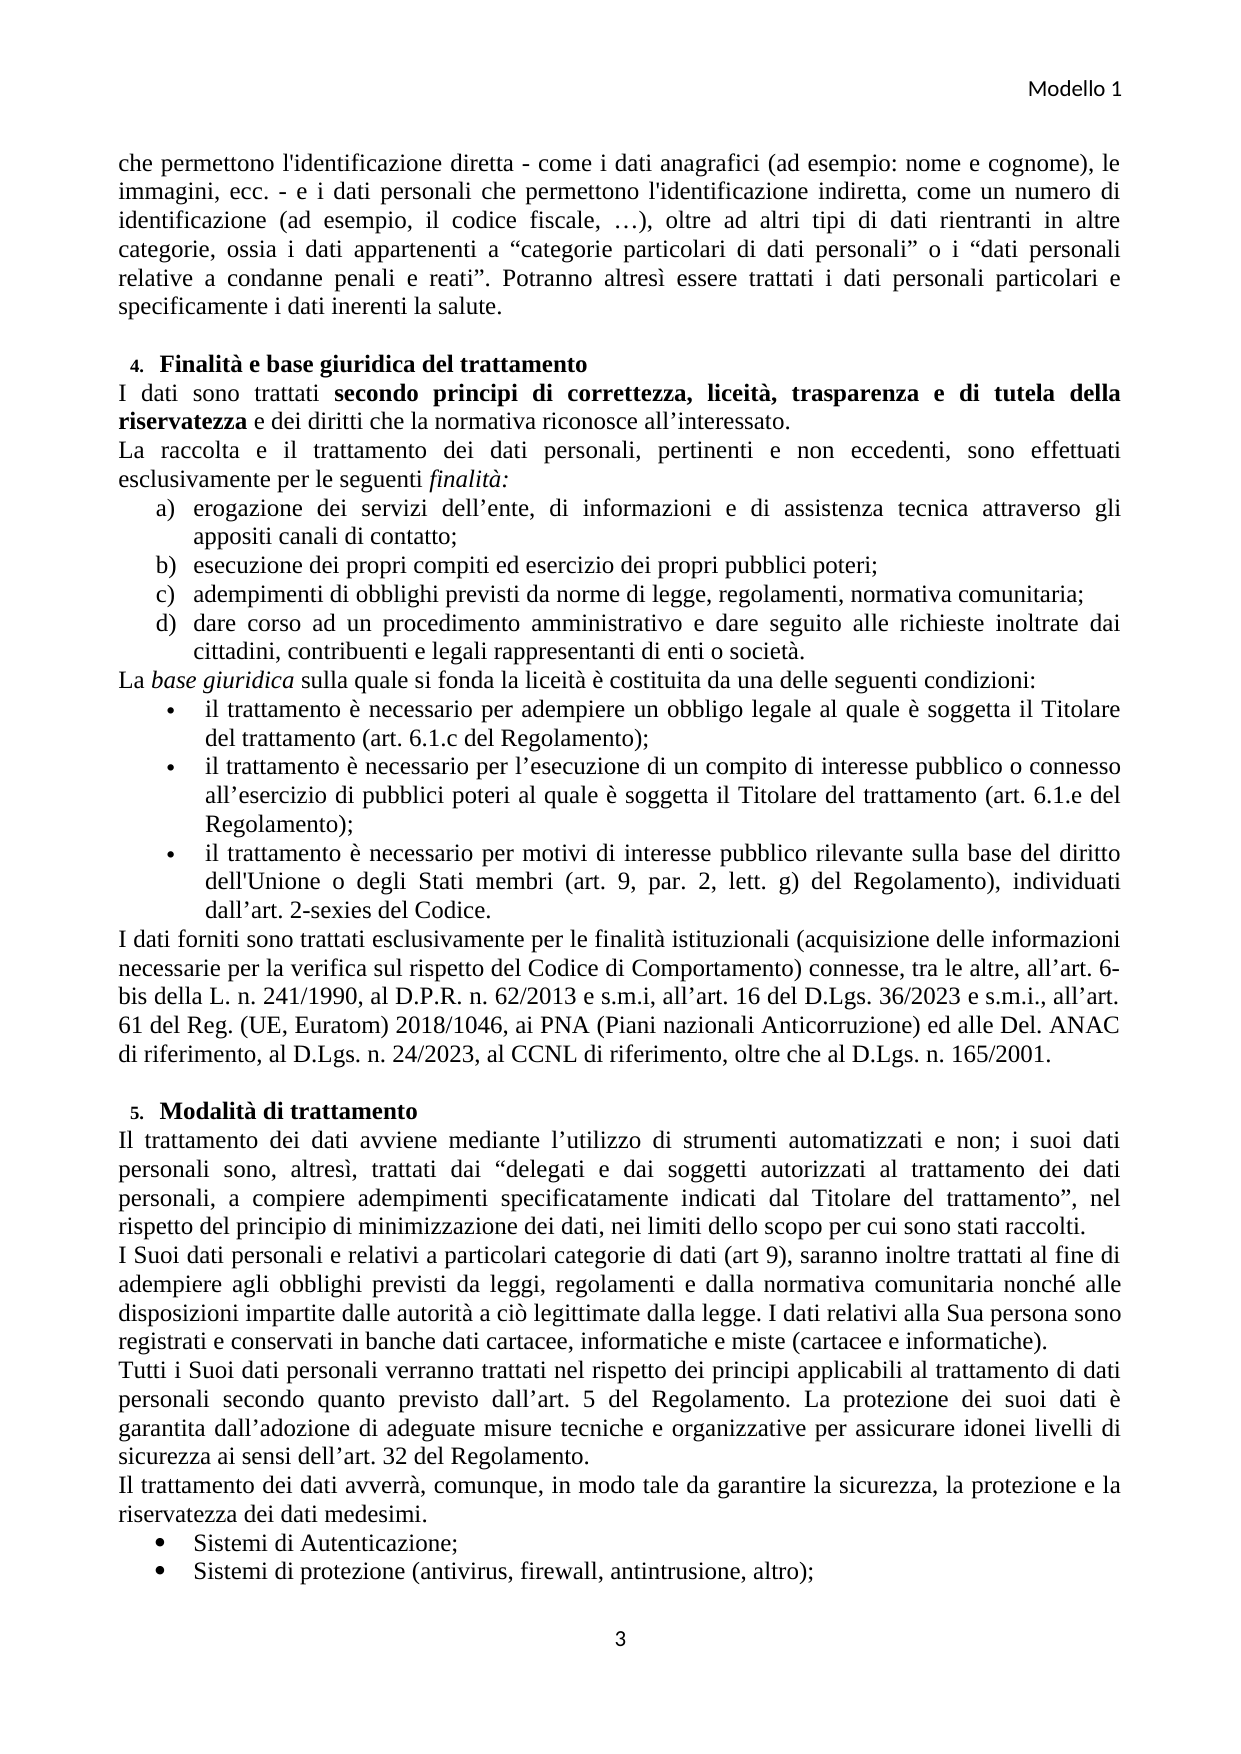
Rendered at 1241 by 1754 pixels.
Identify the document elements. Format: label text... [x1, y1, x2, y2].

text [118, 148, 1122, 320]
text La base giuridica sulla quale si fonda la liceità è costituita da una delle seguenti condizioni: [118, 665, 1122, 694]
list il trattamento è necessario per adempiere un obbligo legale al quale è soggetta il Titolare del trattamento (art. 6.1.c del Regolamento); [167, 694, 1122, 751]
text Il trattamento dei dati avverrà, comunque, in modo tale da garantire la sicurezza, la protezione e la riservatezza dei dati medesimi. [118, 1470, 1122, 1528]
text Il trattamento dei dati avviene mediante l’utilizzo di strumenti automatizzati e non; i suoi dati personali sono, altresì, trattati dai “delegati e dai soggetti autorizzati al trattamento dei dati personali, a compiere adempimenti specificatamente indicati dal Titolare del trattamento”, nel rispetto del principio di minimizzazione dei dati, nei limiti dello scopo per cui sono stati raccolti. [118, 1125, 1122, 1240]
list Finalità e base giuridica del trattamento [130, 349, 1122, 378]
text Tutti i Suoi dati personali verranno trattati nel rispetto dei principi applicabili al trattamento di dati personali secondo quanto previsto dall’art. 5 del Regolamento. La protezione dei suoi dati è garantita dall’adozione di adeguate misure tecniche e organizzative per assicurare idonei livelli di sicurezza ai sensi dell’art. 32 del Regolamento. [118, 1355, 1122, 1470]
text I dati sono trattati secondo principi di correttezza, liceità, trasparenza e di tutela della riservatezza e dei diritti che la normativa riconosce all’interessato. [118, 378, 1122, 435]
list erogazione dei servizi dell’ente, di informazioni e di assistenza tecnica attraverso gli appositi canali di contatto; [156, 493, 1122, 550]
list adempimenti di obblighi previsti da norme di legge, regolamenti, normativa comunitaria; [156, 579, 1122, 608]
list dare corso ad un procedimento amministrativo e dare seguito alle richieste inoltrate dai cittadini, contribuenti e legali rappresentanti di enti o società. [156, 608, 1122, 665]
list esecuzione dei propri compiti ed esercizio dei propri pubblici poteri; [156, 550, 1122, 579]
list Sistemi di protezione (antivirus, firewall, antintrusione, altro); [156, 1556, 1122, 1585]
list il trattamento è necessario per motivi di interesse pubblico rilevante sulla base del diritto dell'Unione o degli Stati membri (art. 9, par. 2, lett. g) del Regolamento), individuati dall’art. 2-sexies del Codice. [167, 838, 1122, 924]
text I dati forniti sono trattati esclusivamente per le finalità istituzionali (acquisizione delle informazioni necessarie per la verifica sul rispetto del Codice di Comportamento) connesse, tra le altre, all’art. 6-bis della L. n. 241/1990, al D.P.R. n. 62/2013 e s.m.i, all’art. 16 del D.Lgs. 36/2023 e s.m.i., all’art. 61 del Reg. (UE, Euratom) 2018/1046, ai PNA (Piani nazionali Anticorruzione) ed alle Del. ANAC di riferimento, al D.Lgs. n. 24/2023, al CCNL di riferimento, oltre che al D.Lgs. n. 165/2001. [118, 924, 1122, 1068]
text La raccolta e il trattamento dei dati personali, pertinenti e non eccedenti, sono effettuati esclusivamente per le seguenti finalità: [118, 435, 1122, 493]
list Modalità di trattamento [130, 1096, 1122, 1125]
text I Suoi dati personali e relativi a particolari categorie di dati (art 9), saranno inoltre trattati al fine di adempiere agli obblighi previsti da leggi, regolamenti e dalla normativa comunitaria nonché alle disposizioni impartite dalle autorità a ciò legittimate dalla legge. I dati relativi alla Sua persona sono registrati e conservati in banche dati cartacee, informatiche e miste (cartacee e informatiche). [118, 1240, 1122, 1355]
list Sistemi di Autenticazione; [156, 1528, 1122, 1556]
list il trattamento è necessario per l’esecuzione di un compito di interesse pubblico o connesso all’esercizio di pubblici poteri al quale è soggetta il Titolare del trattamento (art. 6.1.e del Regolamento); [167, 751, 1122, 838]
